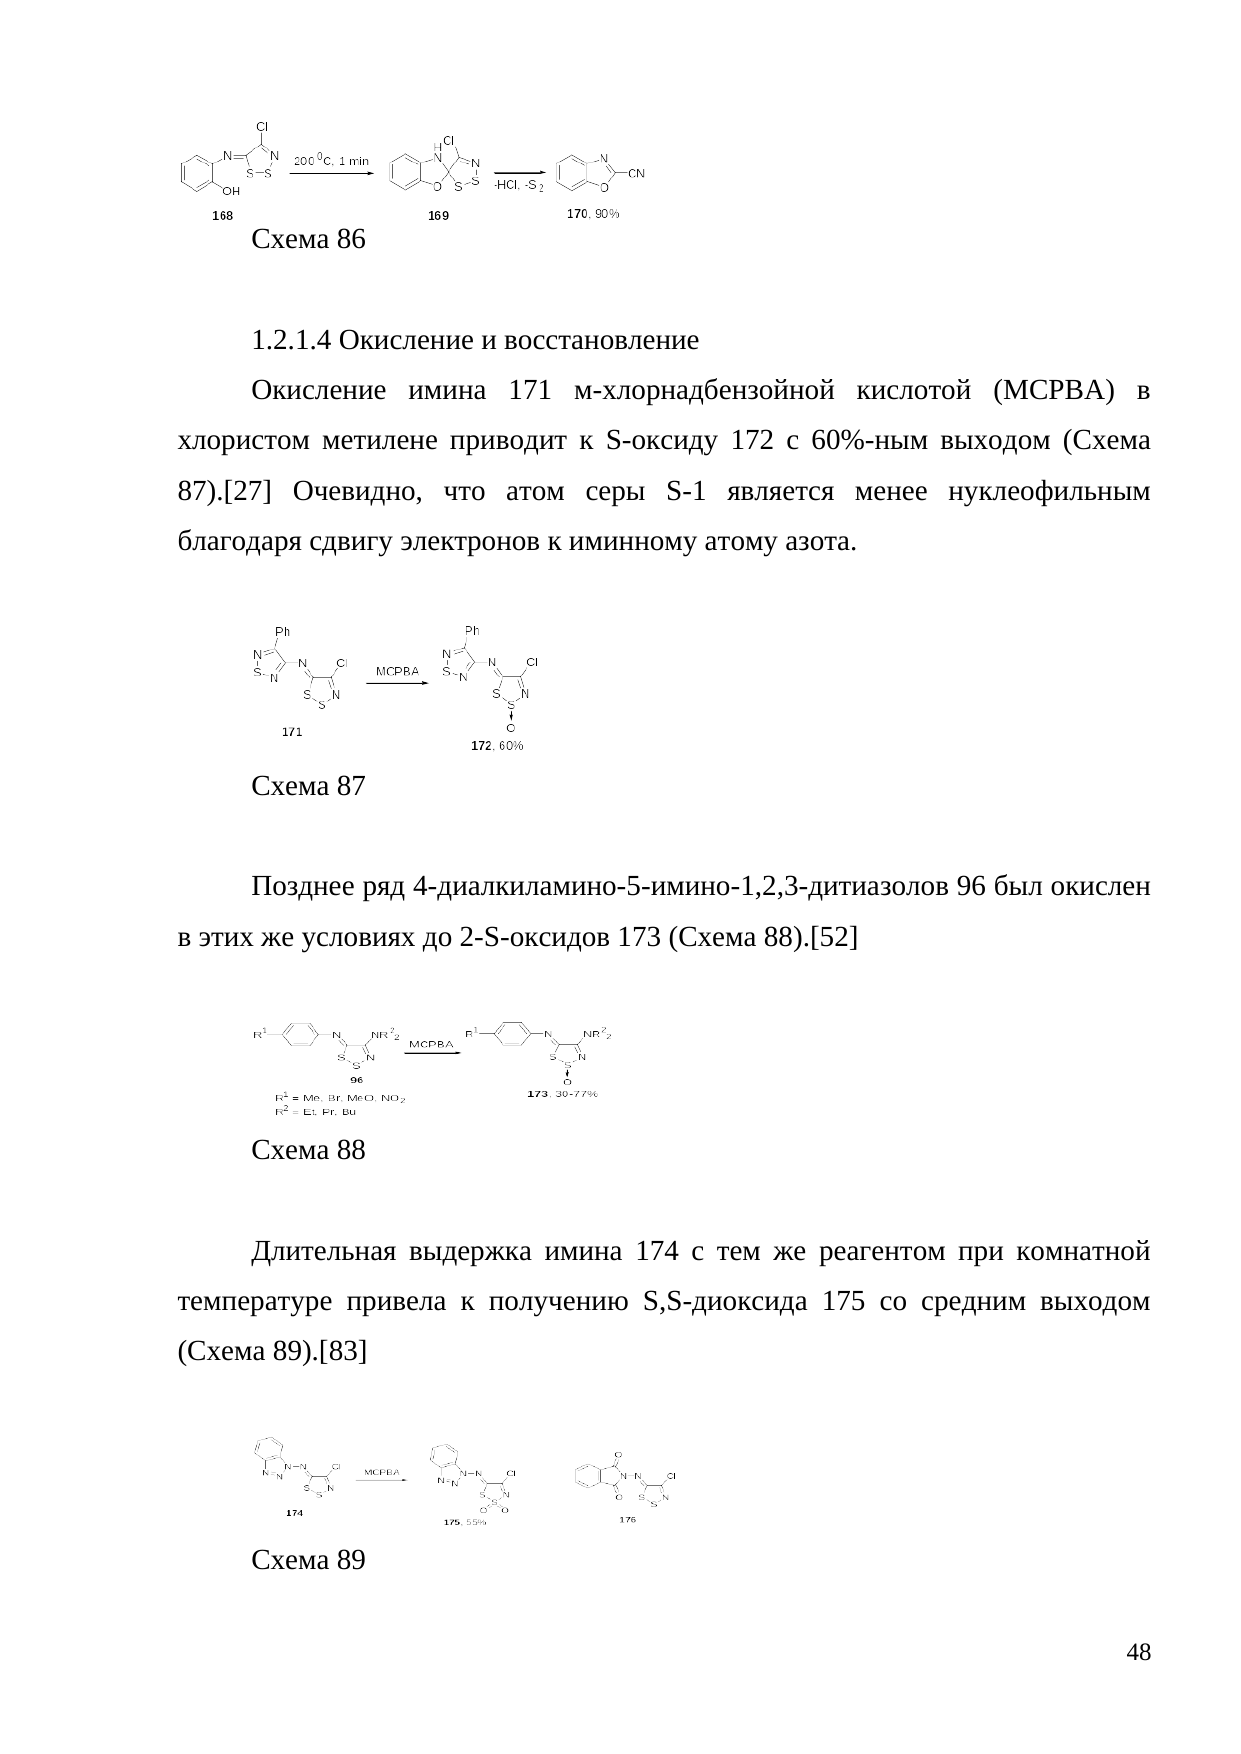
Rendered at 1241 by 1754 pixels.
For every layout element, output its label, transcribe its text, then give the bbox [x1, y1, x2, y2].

text Длительная выдержка имина 174 с тем же реагентом при комнатной температуре привела к получению S,S-диоксида 175 со средним выходом (Схема 89).[83] [177, 1233, 1152, 1367]
text Схема 88 [177, 1132, 1152, 1166]
text Окисление имина 171 м-хлорнадбензойной кислотой (MCPBA) в хлористом метилене приводит к S-оксиду 172 с 60%-ным выходом (Схема 87).[27] Очевидно, что атом серы S-1 является менее нуклеофильным благодаря сдвигу электронов к иминному атому азота. [177, 372, 1152, 557]
text Схема 87 [177, 768, 1152, 801]
subtitle 1.2.1.4 Окисление и восстановление [177, 322, 1152, 355]
text Схема 86 [177, 221, 1152, 255]
text Схема 89 [177, 1542, 1152, 1576]
text Позднее ряд 4-диалкиламино-5-имино-1,2,3-дитиазолов 96 был окислен в этих же условиях до 2-S-оксидов 173 (Схема 88).[52] [177, 868, 1152, 952]
